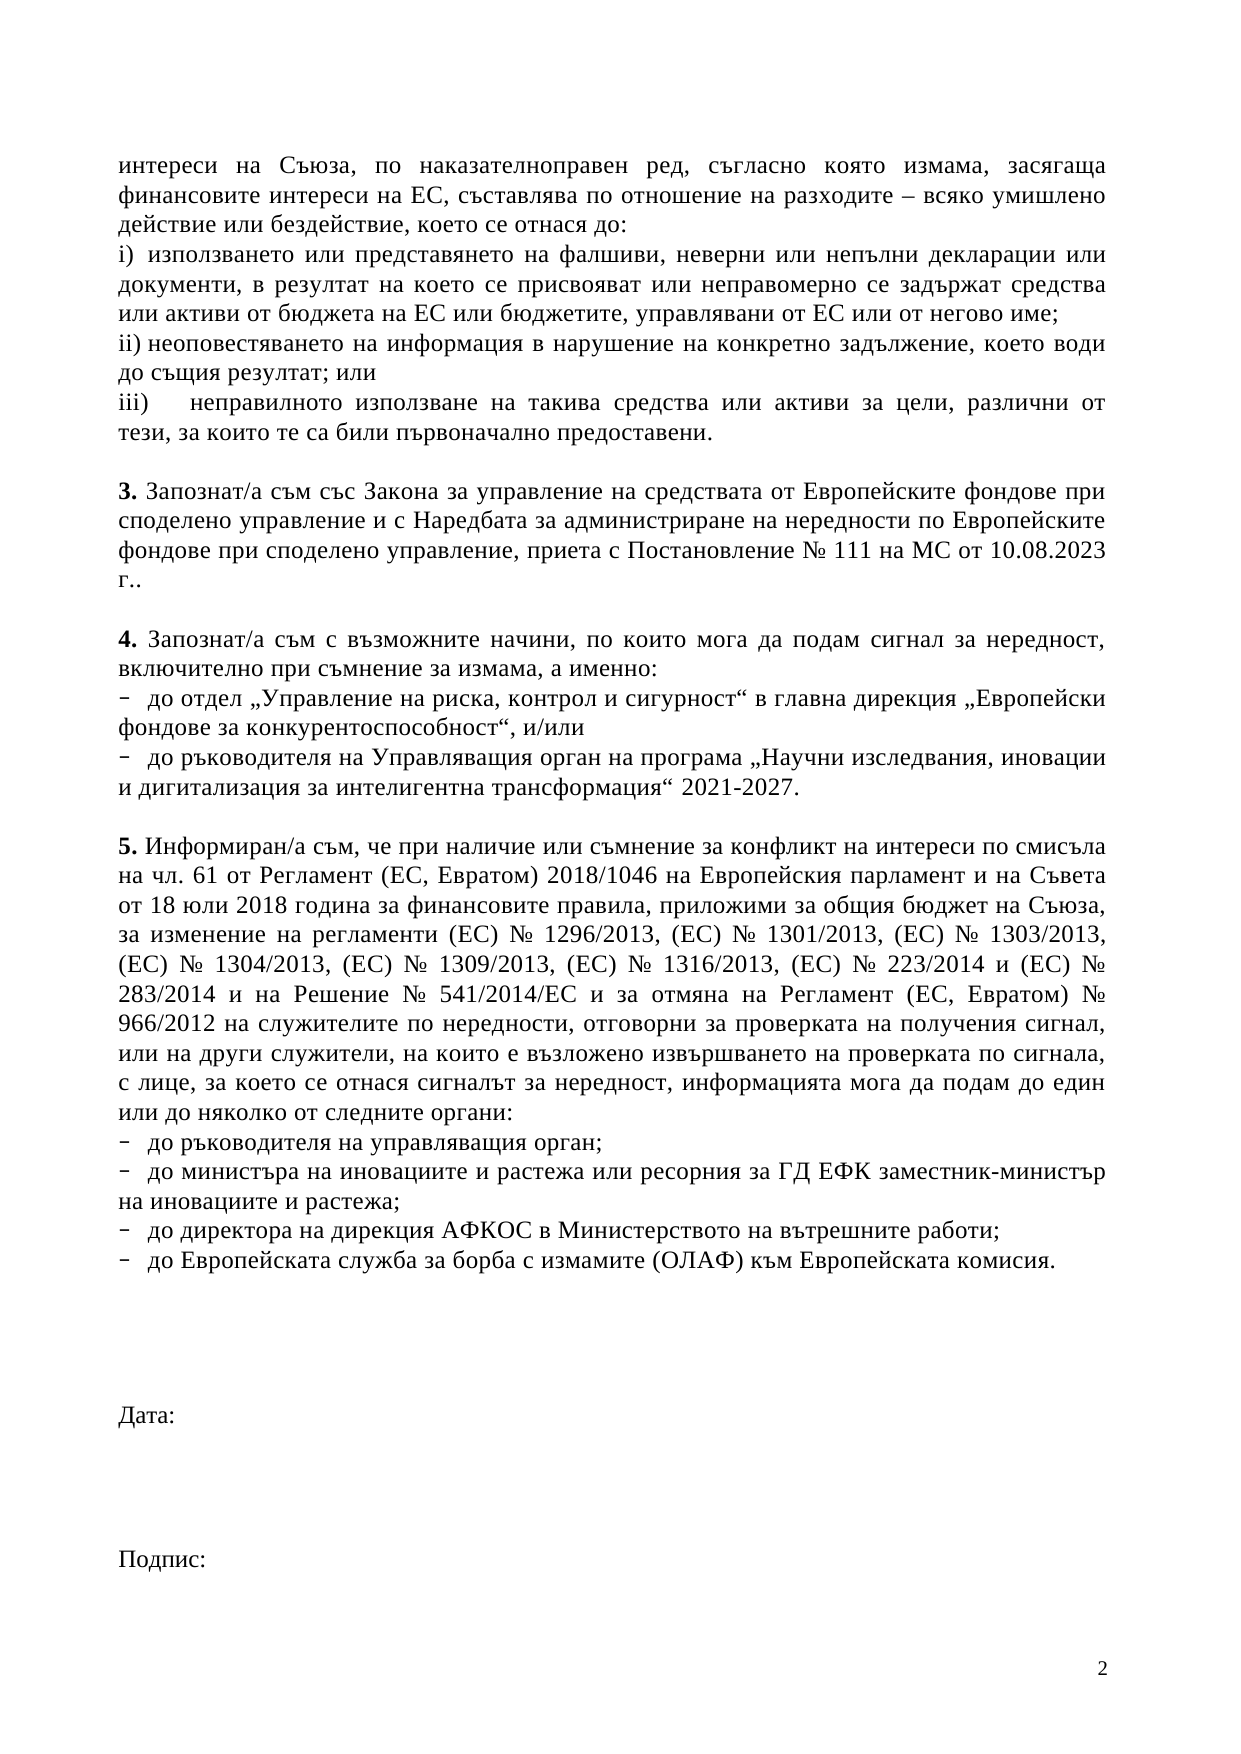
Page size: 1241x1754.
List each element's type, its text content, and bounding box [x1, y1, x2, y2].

text Подпис: [118, 1544, 1108, 1573]
list до ръководителя на Управляващия орган на програма „Научни изследвания, иновации и дигитализация за интелигентна трансформация“ 2021-2027. [118, 742, 1108, 801]
text Дата: [118, 1400, 1108, 1429]
text iii) неправилното използване на такива средства или активи за цели, различни от тези, за които те са били първоначално предоставени. [118, 387, 1108, 446]
list до ръководителя на управляващия орган; [118, 1126, 1108, 1156]
list до директора на дирекция АФКОС в Министерството на вътрешните работи; [118, 1215, 1108, 1244]
list до отдел „Управление на риска, контрол и сигурност“ в главна дирекция „Европейски фондове за конкурентоспособност“, и/или [118, 682, 1108, 742]
text 3. Запознат/а съм със Закона за управление на средствата от Европейските фондове при споделено управление и с Наредбата за администриране на нередности по Европейските фондове при споделено управление, приета с Постановление № 111 на МС от 10.08.2023 г.. [118, 475, 1108, 594]
text ii) неоповестяването на информация в нарушение на конкретно задължение, което води до същия резултат; или [118, 327, 1108, 387]
text i) използването или представянето на фалшиви, неверни или непълни декларации или документи, в резултат на което се присвояват или неправомерно се задържат средства или активи от бюджета на ЕС или бюджетите, управлявани от ЕС или от негово име; [118, 239, 1108, 327]
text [118, 150, 1108, 239]
list до Европейската служба за борба с измамите (ОЛАФ) към Европейската комисия. [118, 1244, 1108, 1274]
text 5. Информиран/а съм, че при наличие или съмнение за конфликт на интереси по смисъла на чл. 61 от Регламент (ЕС, Евратом) 2018/1046 на Европейския парламент и на Съвета от 18 юли 2018 година за финансовите правила, приложими за общия бюджет на Съюза, за изменение на регламенти (ЕС) № 1296/2013, (ЕС) № 1301/2013, (ЕС) № 1303/2013, (ЕС) № 1304/2013, (ЕС) № 1309/2013, (ЕС) № 1316/2013, (ЕС) № 223/2014 и (ЕС) № 283/2014 и на Решение № 541/2014/ЕС и за отмяна на Регламент (ЕС, Евратом) № 966/2012 на служителите по нередности, отговорни за проверката на получения сигнал, или на други служители, на които е възложено извършването на проверката по сигнала, с лице, за което се отнася сигналът за нередност, информацията мога да подам до един или до няколко от следните органи: [118, 830, 1108, 1126]
list до министъра на иновациите и растежа или ресорния за ГД ЕФК заместник-министър на иновациите и растежа; [118, 1156, 1108, 1215]
text 4. Запознат/а съм с възможните начини, по които мога да подам сигнал за нередност, включително при съмнение за измама, а именно: [118, 623, 1108, 682]
